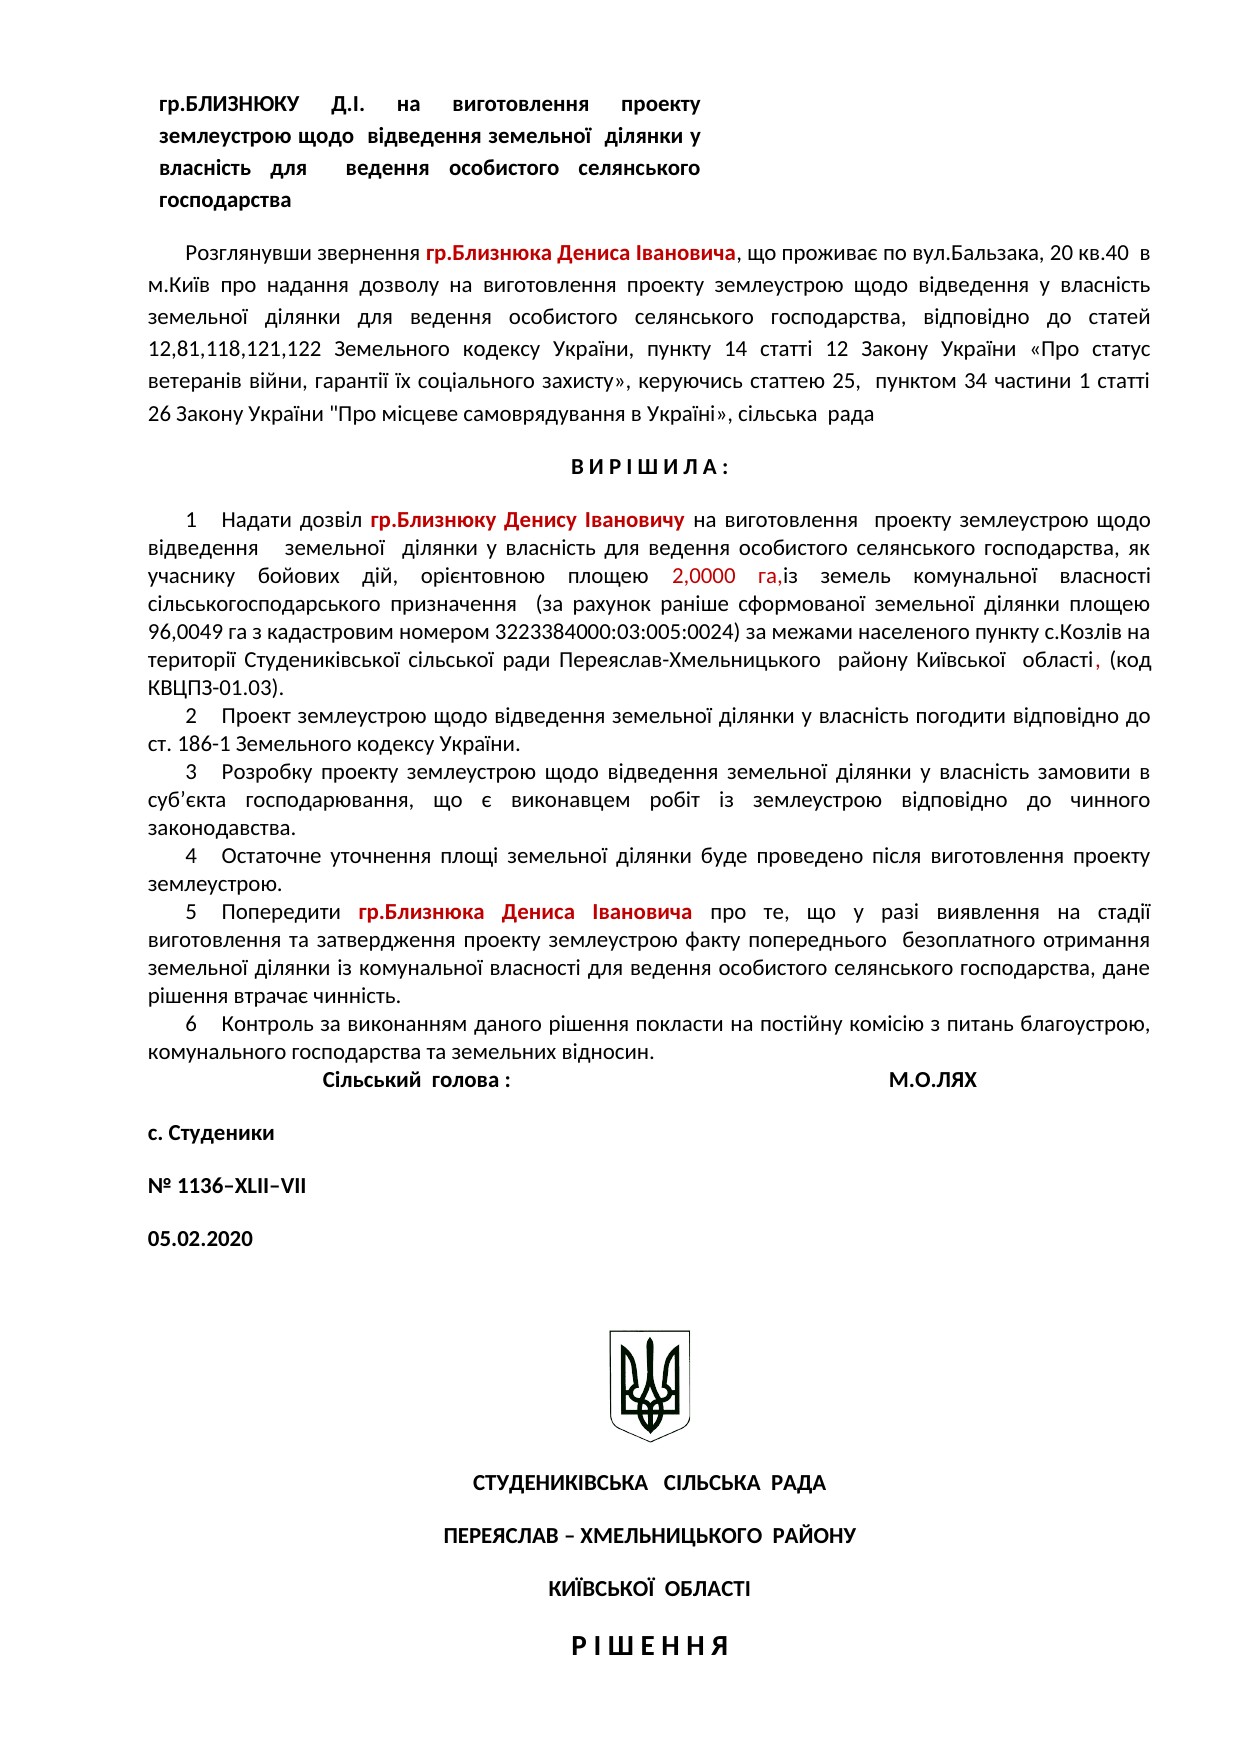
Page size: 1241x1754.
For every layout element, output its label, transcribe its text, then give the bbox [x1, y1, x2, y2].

list Розробку проекту землеустрою щодо відведення земельної ділянки у власність замовити в суб’єкта господарювання, що є виконавцем робіт із землеустрою відповідно до чинного законодавства. [148, 757, 1152, 841]
text 05.02.2020 [148, 1224, 1152, 1252]
text Розглянувши звернення гр.Близнюка Дениса Івановича, що проживає по вул.Бальзака, 20 кв.40 в м.Київ про надання дозволу на виготовлення проекту землеустрою щодо відведення у власність земельної ділянки для ведення особистого селянського господарства, відповідно до статей 12,81,118,121,122 Земельного кодексу України, пункту 14 статті 12 Закону України «Про статус ветеранів війни, гарантії їх соціального захисту», керуючись статтею 25, пунктом 34 частини 1 статті 26 Закону України "Про місцеве самоврядування в Україні», сільська рада [148, 238, 1152, 427]
list Контроль за виконанням даного рішення покласти на постійну комісію з питань благоустрою, комунального господарства та земельних відносин. [148, 1009, 1152, 1065]
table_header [148, 89, 712, 238]
text Сільський голова : М.О.ЛЯХ [148, 1065, 1152, 1093]
text КИЇВСЬКОЇ ОБЛАСТІ [148, 1574, 1152, 1602]
list Проект землеустрою щодо відведення земельної ділянки у власність погодити відповідно до ст. 186-1 Земельного кодексу України. [148, 701, 1152, 757]
list Надати дозвіл гр.Близнюку Денису Івановичу на виготовлення проекту землеустрою щодо відведення земельної ділянки у власність для ведення особистого селянського господарства, як учаснику бойових дій, орієнтовною площею 2,0000 га,із земель комунальної власності сільськогосподарського призначення (за рахунок раніше сформованої земельної ділянки площею 96,0049 га з кадастровим номером 3223384000:03:005:0024) за межами населеного пункту с.Козлів на території Студениківської сільської ради Переяслав-Хмельницького району Київської області, (код КВЦПЗ-01.03). [148, 505, 1152, 701]
text с. Студеники [148, 1118, 1152, 1146]
text В И Р І Ш И Л А : [148, 452, 1152, 480]
picture [609, 1330, 691, 1443]
list Попередити гр.Близнюка Дениса Івановича про те, що у разі виявлення на стадії виготовлення та затвердження проекту землеустрою факту попереднього безоплатного отримання земельної ділянки із комунальної власності для ведення особистого селянського господарства, дане рішення втрачає чинність. [148, 897, 1152, 1009]
text № 1136–XLІІ–VІІ [148, 1171, 1152, 1199]
list Остаточне уточнення площі земельної ділянки буде проведено після виготовлення проекту землеустрою. [148, 841, 1152, 897]
text Р І Ш Е Н Н Я [148, 1627, 1152, 1663]
text СТУДЕНИКІВСЬКА СІЛЬСЬКА РАДА [148, 1468, 1152, 1496]
text ПЕРЕЯСЛАВ – ХМЕЛЬНИЦЬКОГО РАЙОНУ [148, 1521, 1152, 1549]
